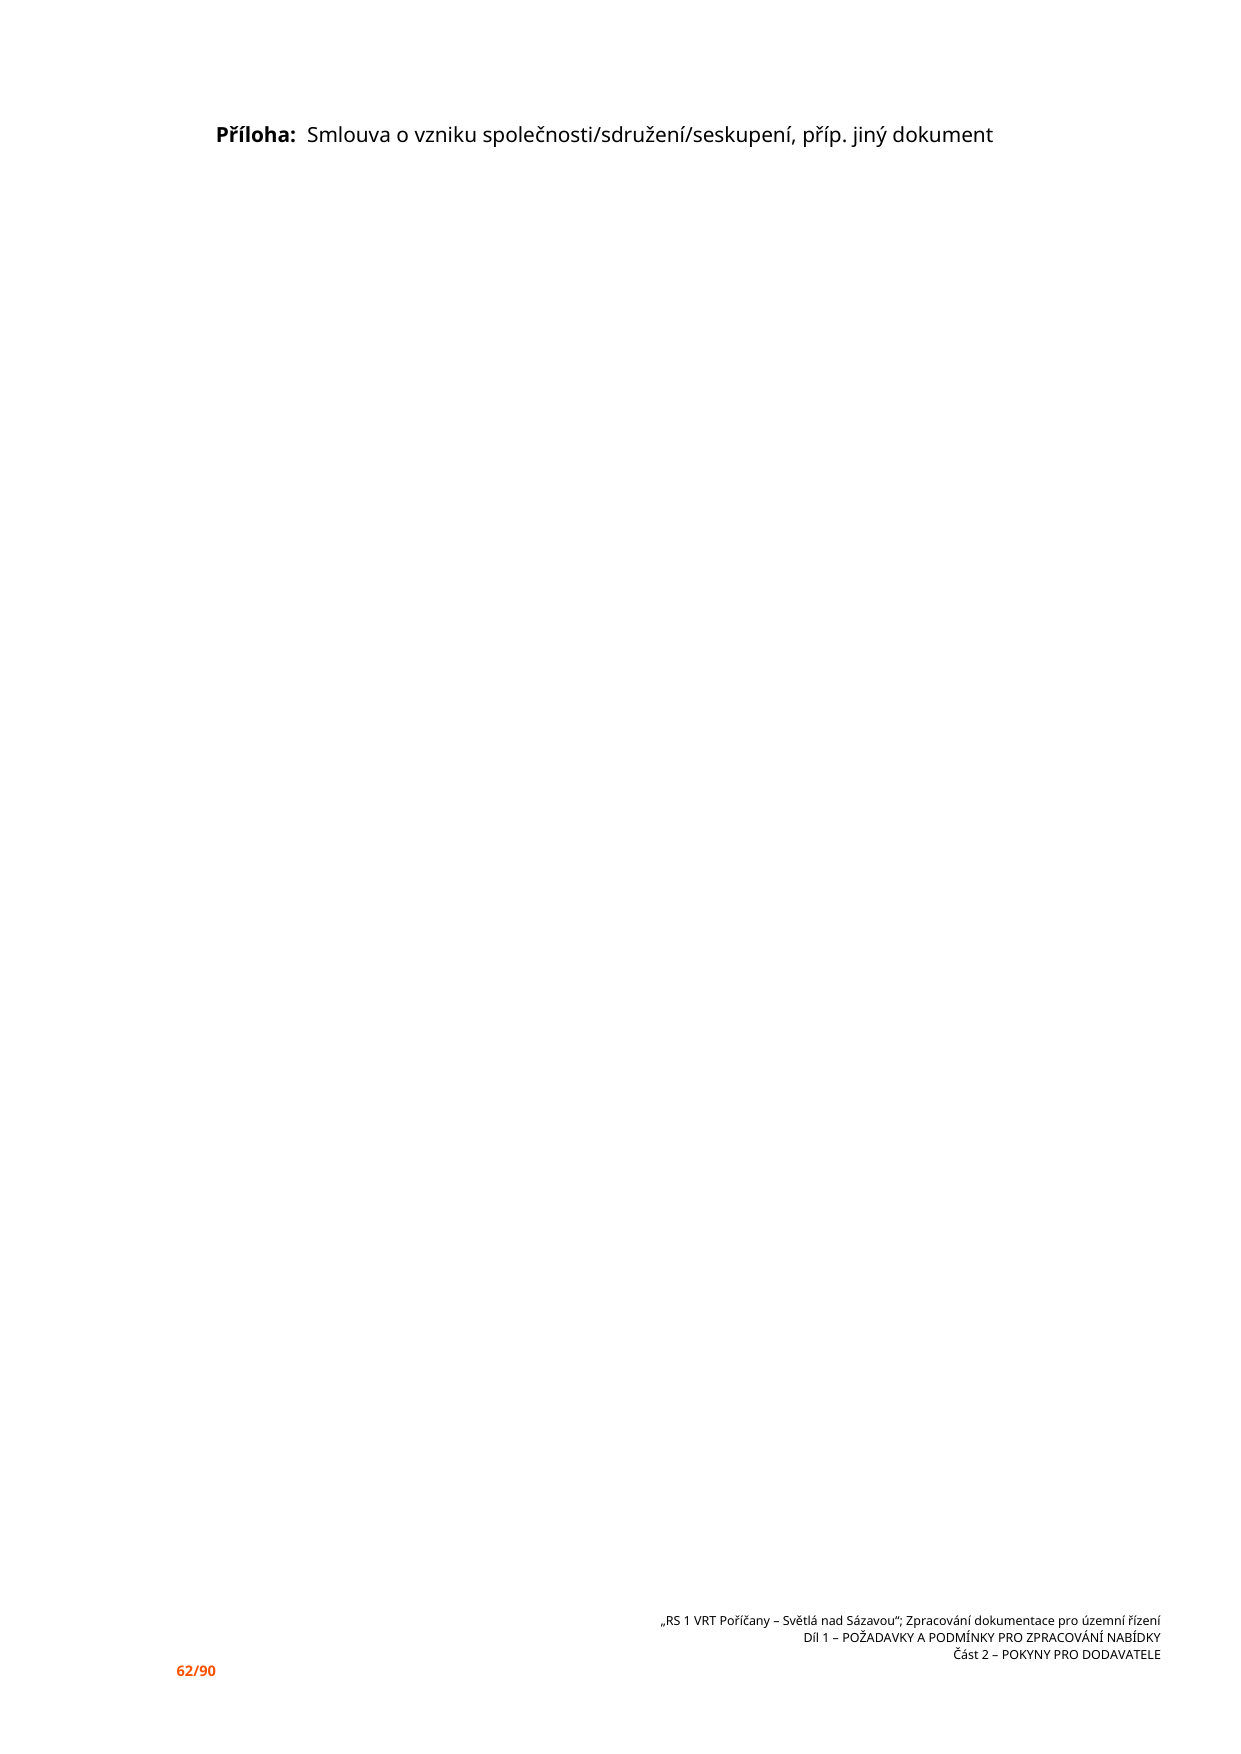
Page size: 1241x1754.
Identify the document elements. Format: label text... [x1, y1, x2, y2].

text Příloha: Smlouva o vzniku společnosti/sdružení/seskupení, příp. jiný dokument [216, 121, 1125, 149]
